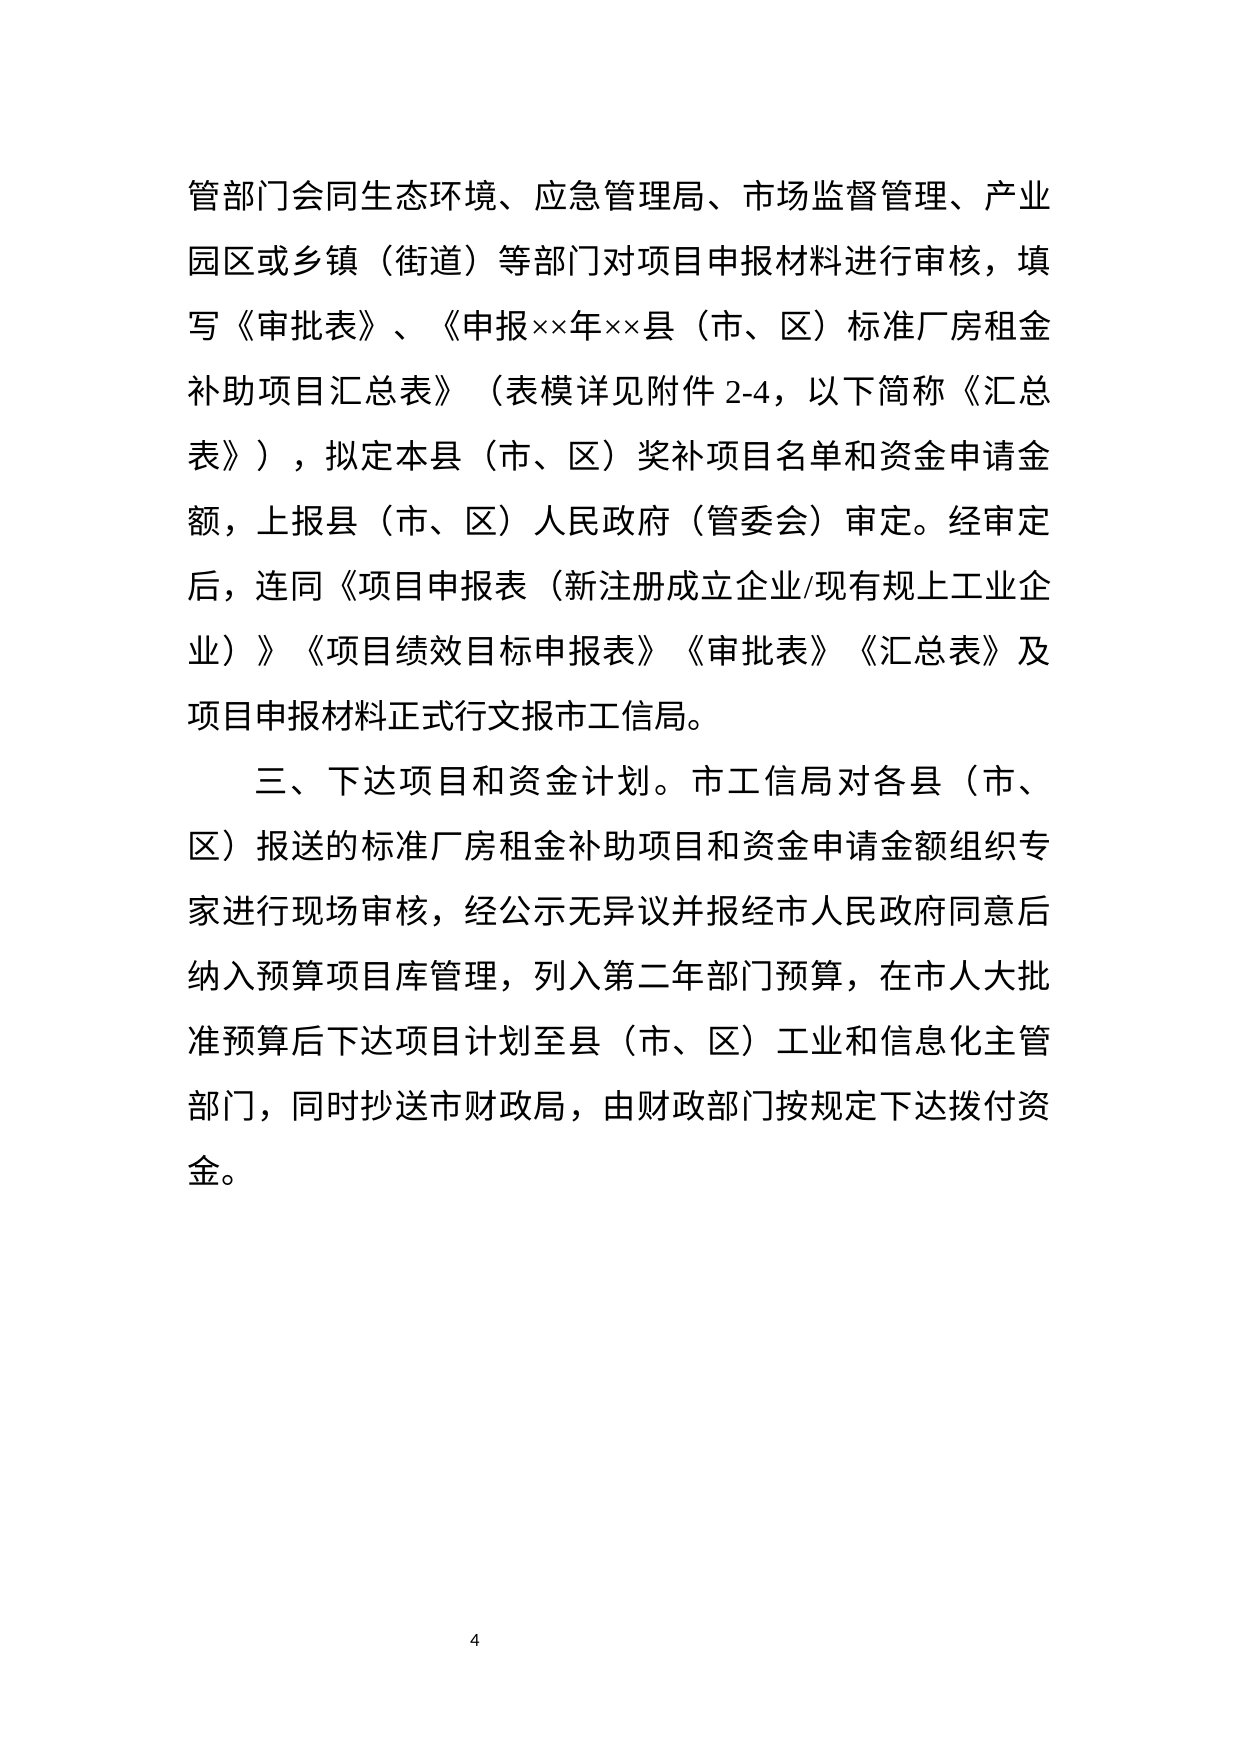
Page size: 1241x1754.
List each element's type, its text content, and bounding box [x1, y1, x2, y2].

text 三、下达项目和资金计划。市工信局对各县（市、区）报送的标准厂房租金补助项目和资金申请金额组织专家进行现场审核，经公示无异议并报经市人民政府同意后，纳入预算项目库管理，列入第二年部门预算，在市人大批准预算后下达项目计划至县（市、区）工业和信息化主管部门，同时抄送市财政局，由财政部门按规定下达拨付资金。 [187, 747, 1053, 1202]
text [187, 162, 1053, 747]
